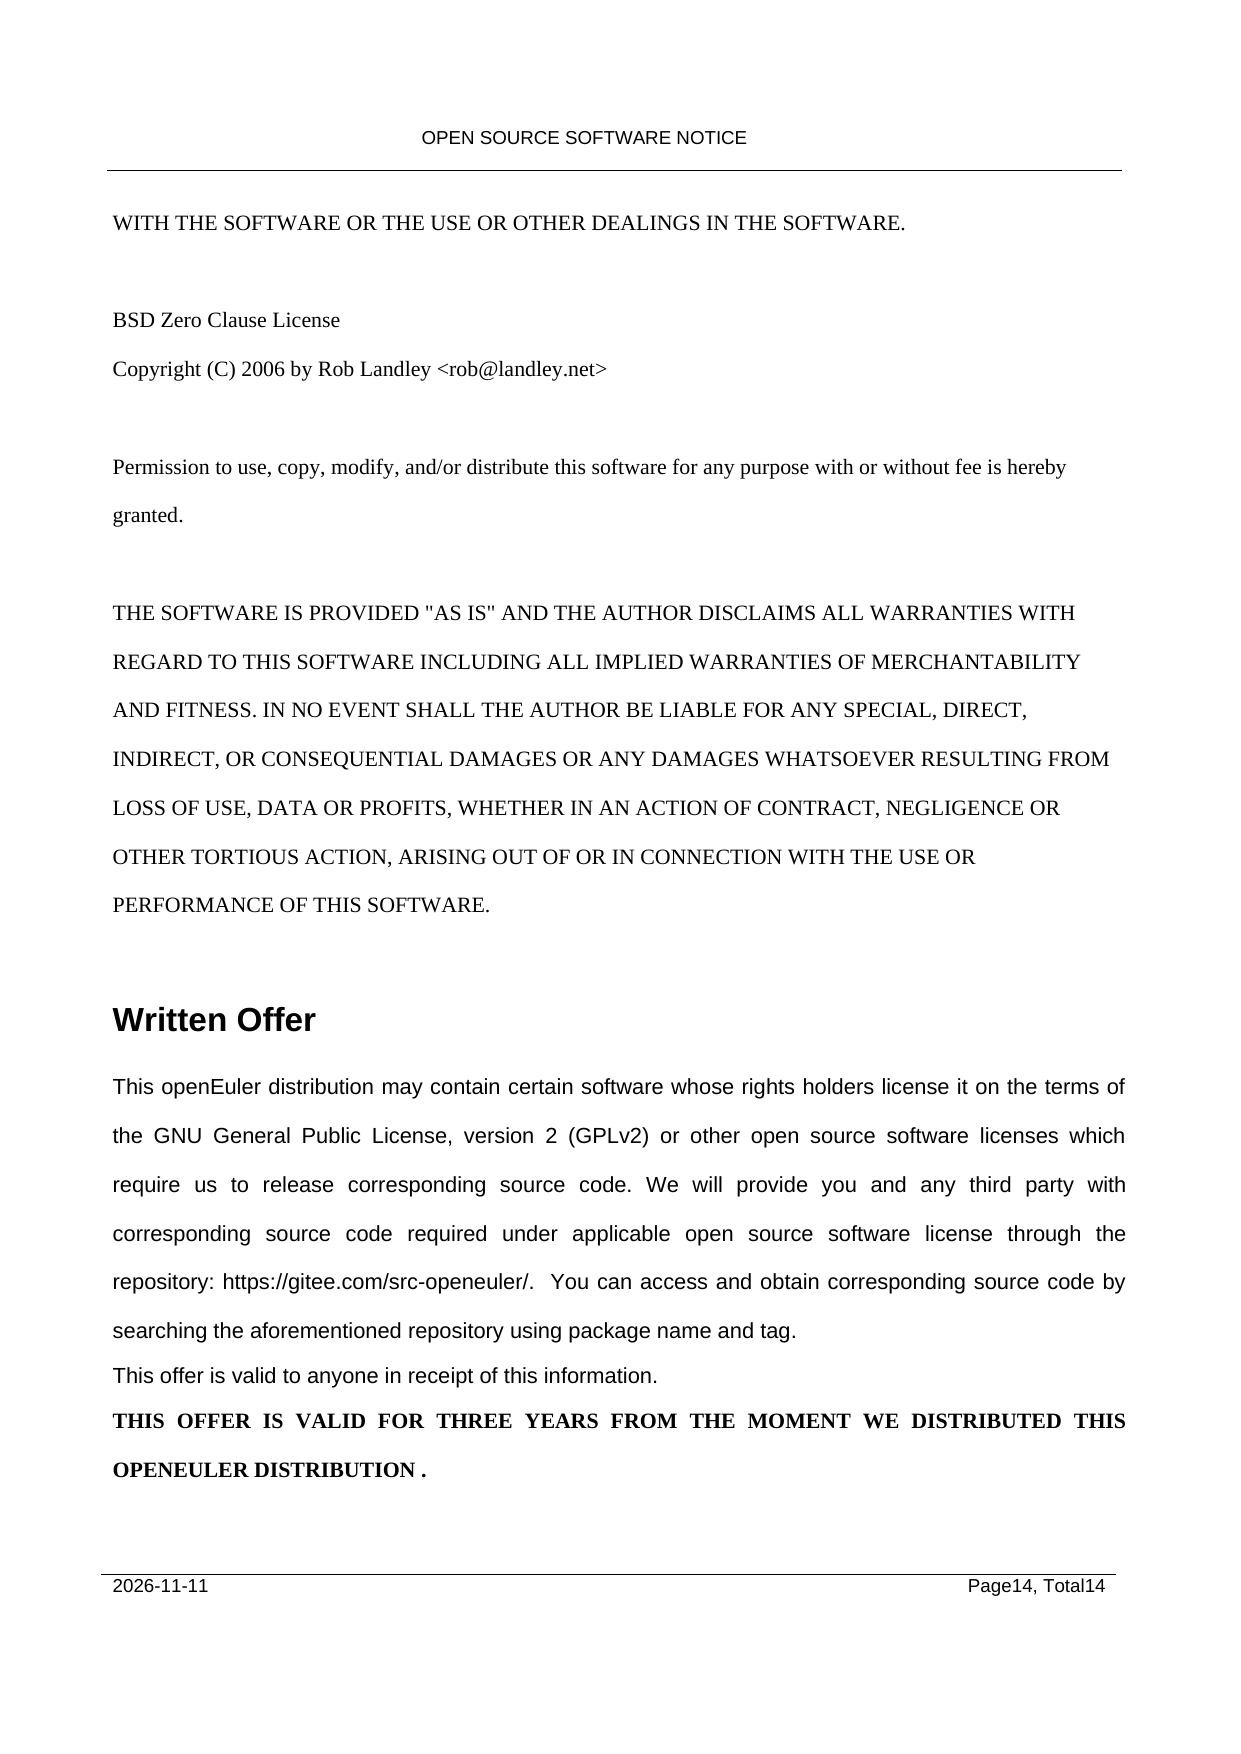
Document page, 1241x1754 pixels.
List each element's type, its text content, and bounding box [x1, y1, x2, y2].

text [112, 206, 1128, 970]
text THIS OFFER IS VALID FOR THREE YEARS FROM THE MOMENT WE DISTRIBUTED THIS OPENEULER DISTRIBUTION . [112, 1404, 1128, 1486]
text This openEuler distribution may contain certain software whose rights holders license it on the terms of the GNU General Public License, version 2 (GPLv2) or other open source software licenses which require us to release corresponding source code. We will provide you and any third party with corresponding source code required under applicable open source software license through the repository: https://gitee.com/src-openeuler/. You can access and obtain corresponding source code by searching the aforementioned repository using package name and tag. [112, 1071, 1128, 1347]
text Written Offer [112, 986, 1128, 1051]
text This offer is valid to anyone in receipt of this information. [112, 1359, 1128, 1392]
